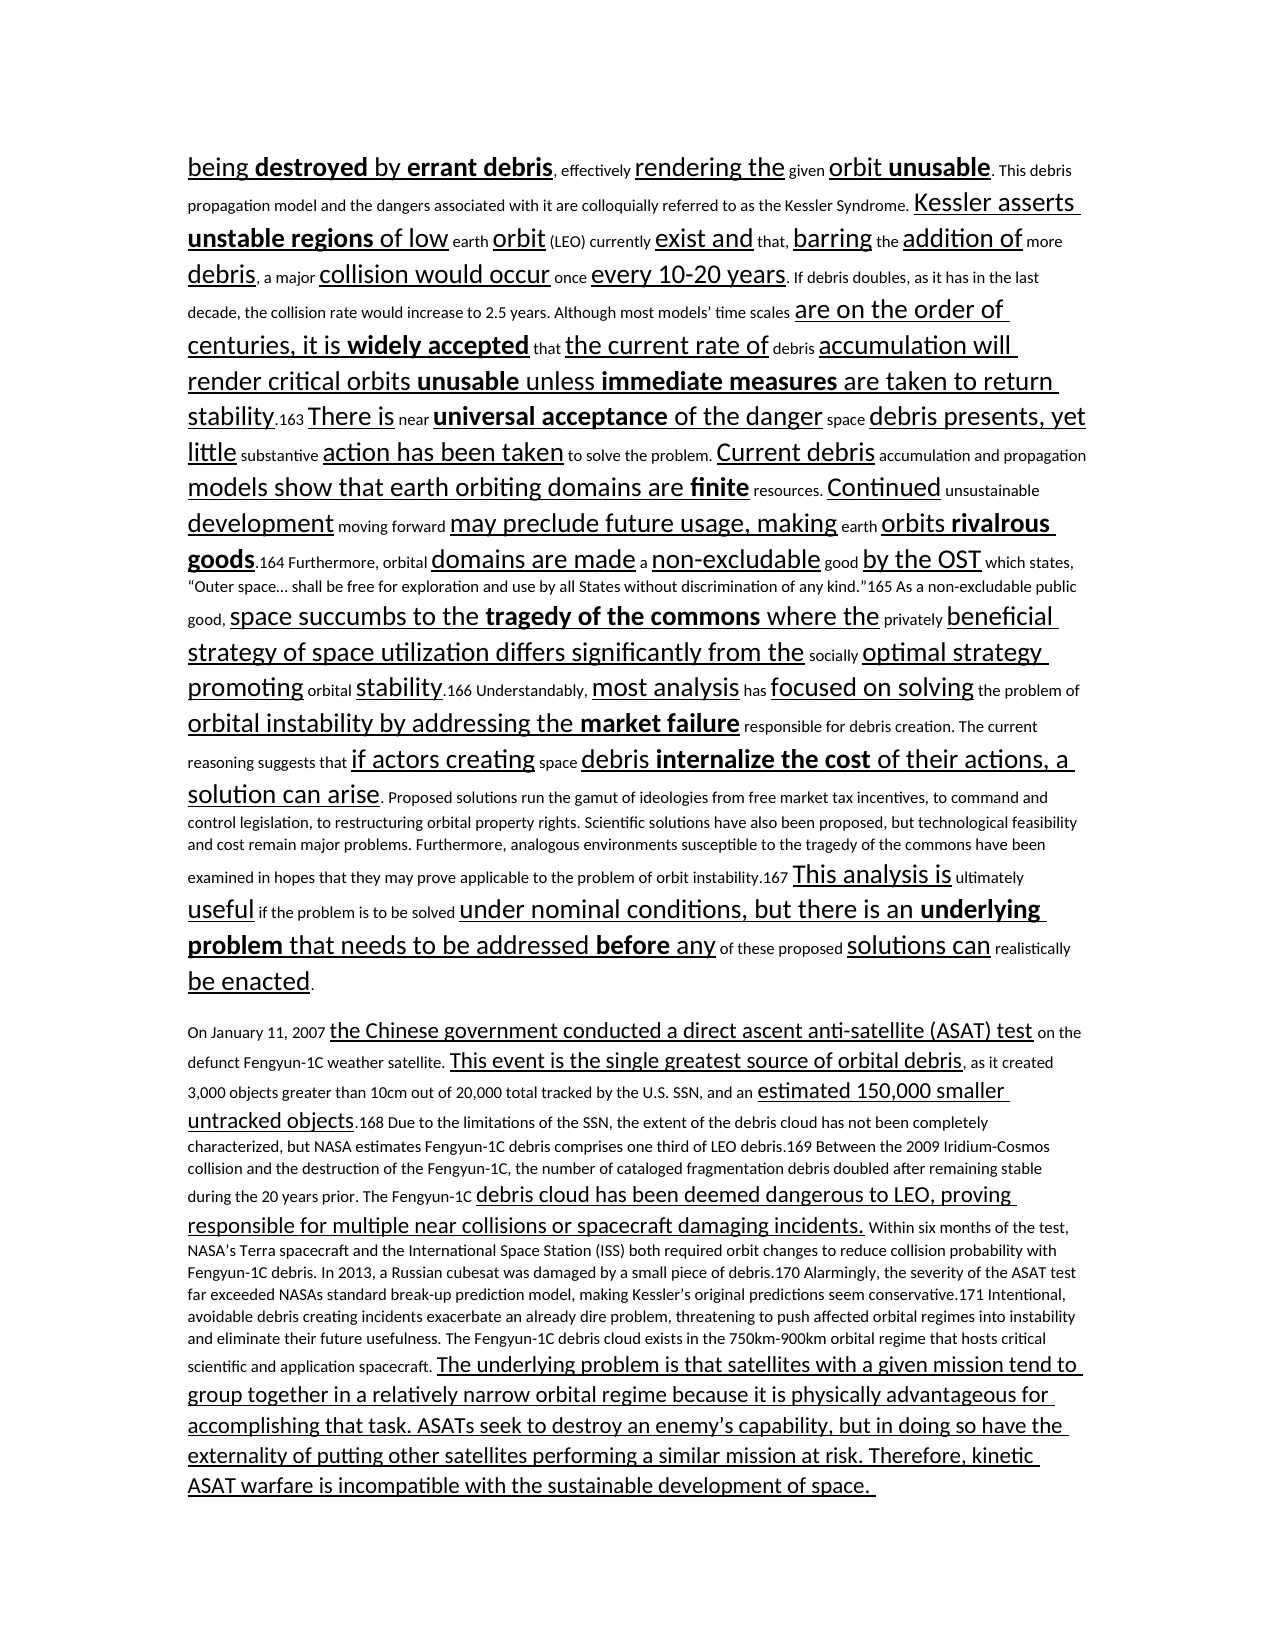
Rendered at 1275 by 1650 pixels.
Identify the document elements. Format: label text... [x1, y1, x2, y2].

text On January 11, 2007 the Chinese government conducted a direct ascent anti-satellite (ASAT) test on the defunct Fengyun-1C weather satellite. This event is the single greatest source of orbital debris, as it created 3,000 objects greater than 10cm out of 20,000 total tracked by the U.S. SSN, and an estimated 150,000 smaller untracked objects.168 Due to the limitations of the SSN, the extent of the debris cloud has not been completely characterized, but NASA estimates Fengyun-1C debris comprises one third of LEO debris.169 Between the 2009 Iridium-Cosmos collision and the destruction of the Fengyun-1C, the number of cataloged fragmentation debris doubled after remaining stable during the 20 years prior. The Fengyun-1C debris cloud has been deemed dangerous to LEO, proving responsible for multiple near collisions or spacecraft damaging incidents. Within six months of the test, NASA’s Terra spacecraft and the International Space Station (ISS) both required orbit changes to reduce collision probability with Fengyun-1C debris. In 2013, a Russian cubesat was damaged by a small piece of debris.170 Alarmingly, the severity of the ASAT test far exceeded NASAs standard break-up prediction model, making Kessler’s original predictions seem conservative.171 Intentional, avoidable debris creating incidents exacerbate an already dire problem, threatening to push affected orbital regimes into instability and eliminate their future usefulness. The Fengyun-1C debris cloud exists in the 750km-900km orbital regime that hosts critical scientific and application spacecraft. The underlying problem is that satellites with a given mission tend to group together in a relatively narrow orbital regime because it is physically advantageous for accomplishing that task. ASATs seek to destroy an enemy’s capability, but in doing so have the externality of putting other satellites performing a similar mission at risk. Therefore, kinetic ASAT warfare is incompatible with the sustainable development of space. [187, 1016, 1087, 1499]
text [187, 150, 1087, 997]
